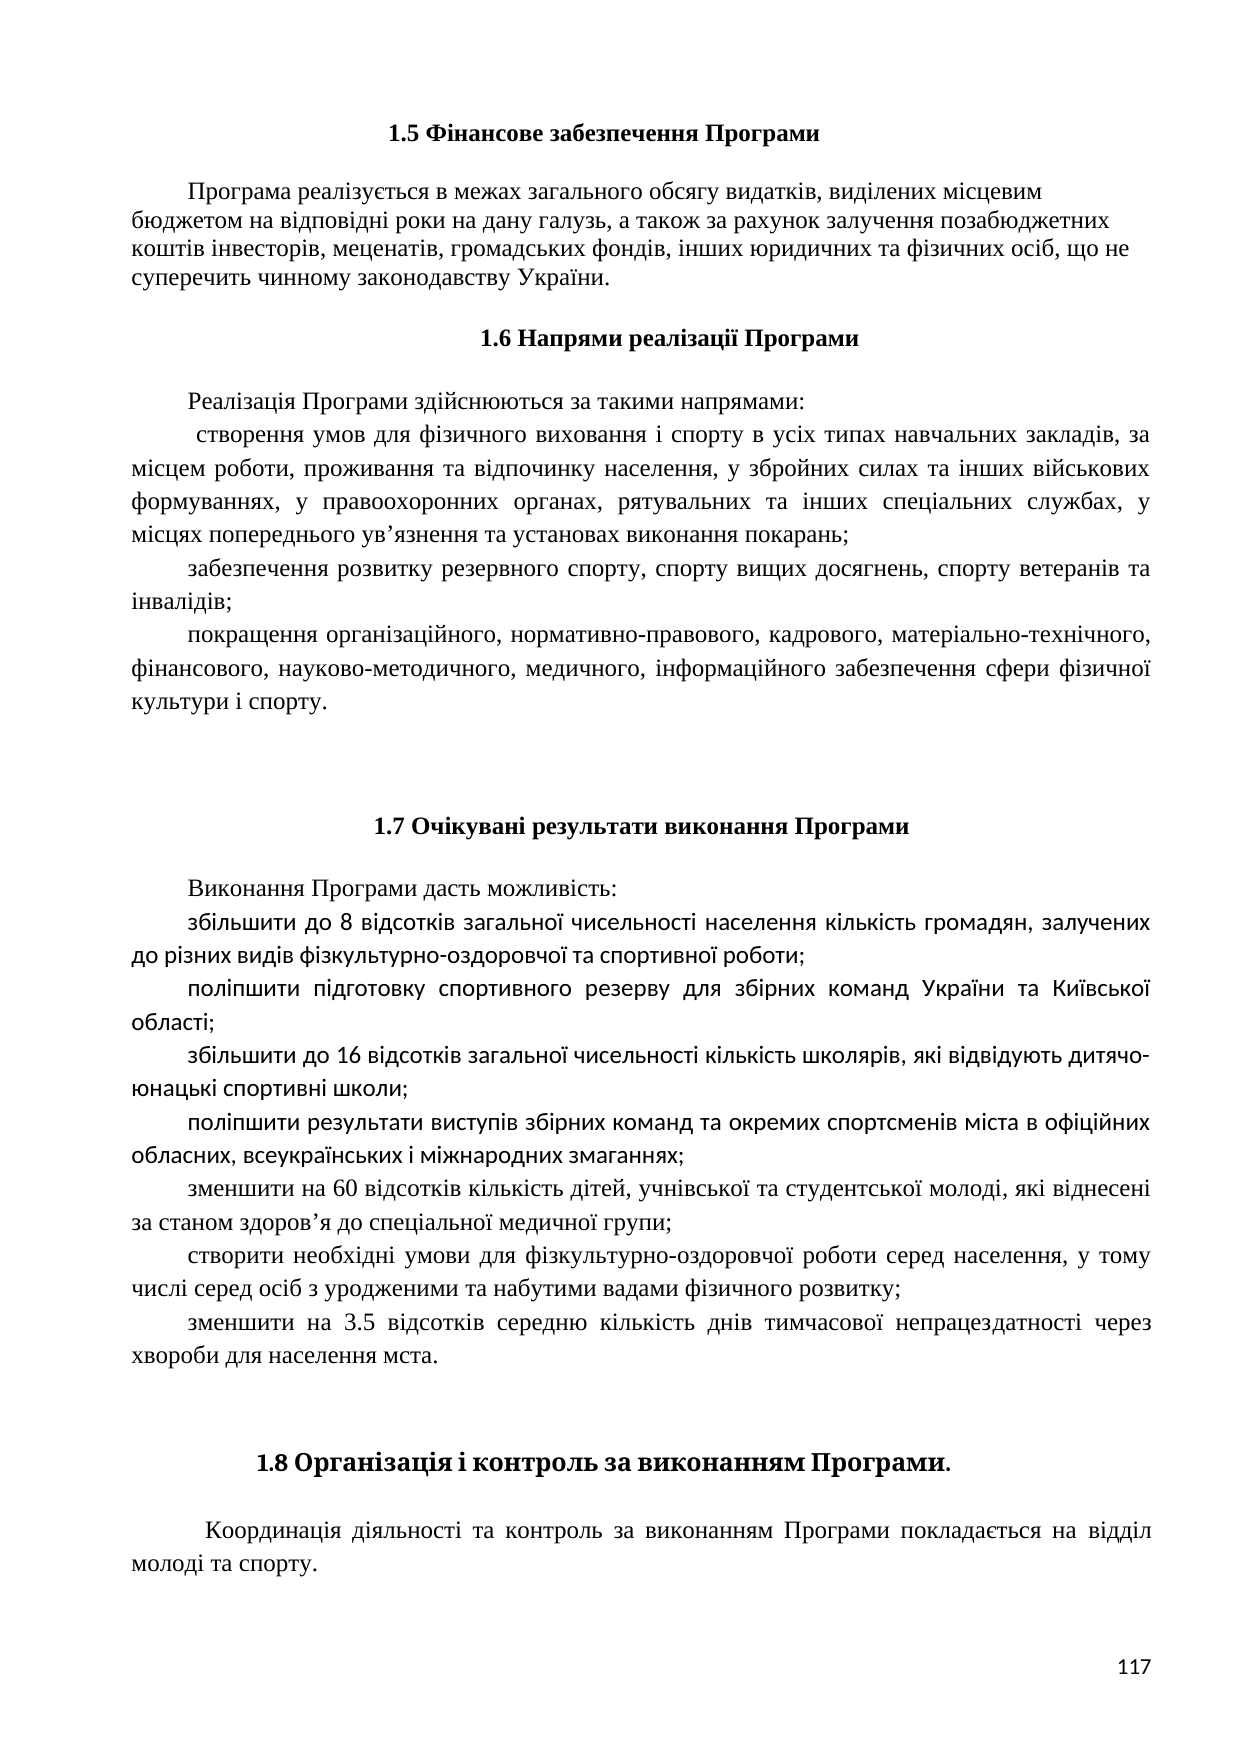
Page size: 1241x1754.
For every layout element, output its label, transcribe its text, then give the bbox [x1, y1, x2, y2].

subtitle 1.7 Очікувані результати виконання Програми [131, 808, 1152, 841]
text поліпшити результати виступів збірних команд та окремих спортсменів міста в офіційних обласних, всеукраїнських і міжнародних змаганнях; [131, 1103, 1152, 1170]
text створити необхідні умови для фізкультурно-оздоровчої роботи серед населення, у тому числі серед осіб з уродженими та набутими вадами фізичного розвитку; [131, 1237, 1152, 1303]
text Координація діяльності та контроль за виконанням Програми покладається на відділ молоді та спорту. [131, 1512, 1152, 1578]
text 1.6 Напрями реалізації Програми [131, 320, 1152, 353]
subtitle 1.8 Організація і контроль за виконанням Програми. [56, 1445, 1152, 1478]
text забезпечення розвитку резервного спорту, спорту вищих досягнень, спорту ветеранів та інвалідів; [131, 549, 1152, 616]
text збільшити до 16 відсотків загальної чисельності кількість школярів, які відвідують дитячо-юнацькі спортивні школи; [131, 1037, 1152, 1103]
text зменшити на 60 відсотків кількість дітей, учнівської та студентської молоді, які віднесені за станом здоров’я до спеціальної медичної групи; [131, 1170, 1152, 1237]
text поліпшити підготовку спортивного резерву для збірних команд України та Київської області; [131, 970, 1152, 1037]
subtitle 1.5 Фінансове забезпечення Програми [56, 118, 1152, 147]
text покращення організаційного, нормативно-правового, кадрового, матеріально-технічного, фінансового, науково-методичного, медичного, інформаційного забезпечення сфери фізичної культури і спорту. [131, 616, 1152, 716]
text зменшити на 3.5 відсотків середню кількість днів тимчасової непрацездатності через хвороби для населення мста. [131, 1303, 1152, 1370]
text створення умов для фізичного виховання і спорту в усіх типах навчальних закладів, за місцем роботи, проживання та відпочинку населення, у збройних силах та інших військових формуваннях, у правоохоронних органах, рятувальних та інших спеціальних службах, у місцях попереднього ув’язнення та установах виконання покарань; [131, 416, 1152, 549]
text Виконання Програми дасть можливість: [131, 870, 1152, 903]
text збільшити до 8 відсотків загальної чисельності населення кількість громадян, залучених до різних видів фізкультурно-оздоровчої та спортивної роботи; [131, 903, 1152, 970]
text Програма реалізується в межах загального обсягу видатків, виділених місцевим бюджетом на відповідні роки на дану галузь, а також за рахунок залучення позабюджетних коштів інвесторів, меценатів, громадських фондів, інших юридичних та фізичних осіб, що не суперечить чинному законодавству України. [131, 176, 1152, 291]
text Реалізація Програми здійснюються за такими напрямами: [131, 383, 1152, 416]
